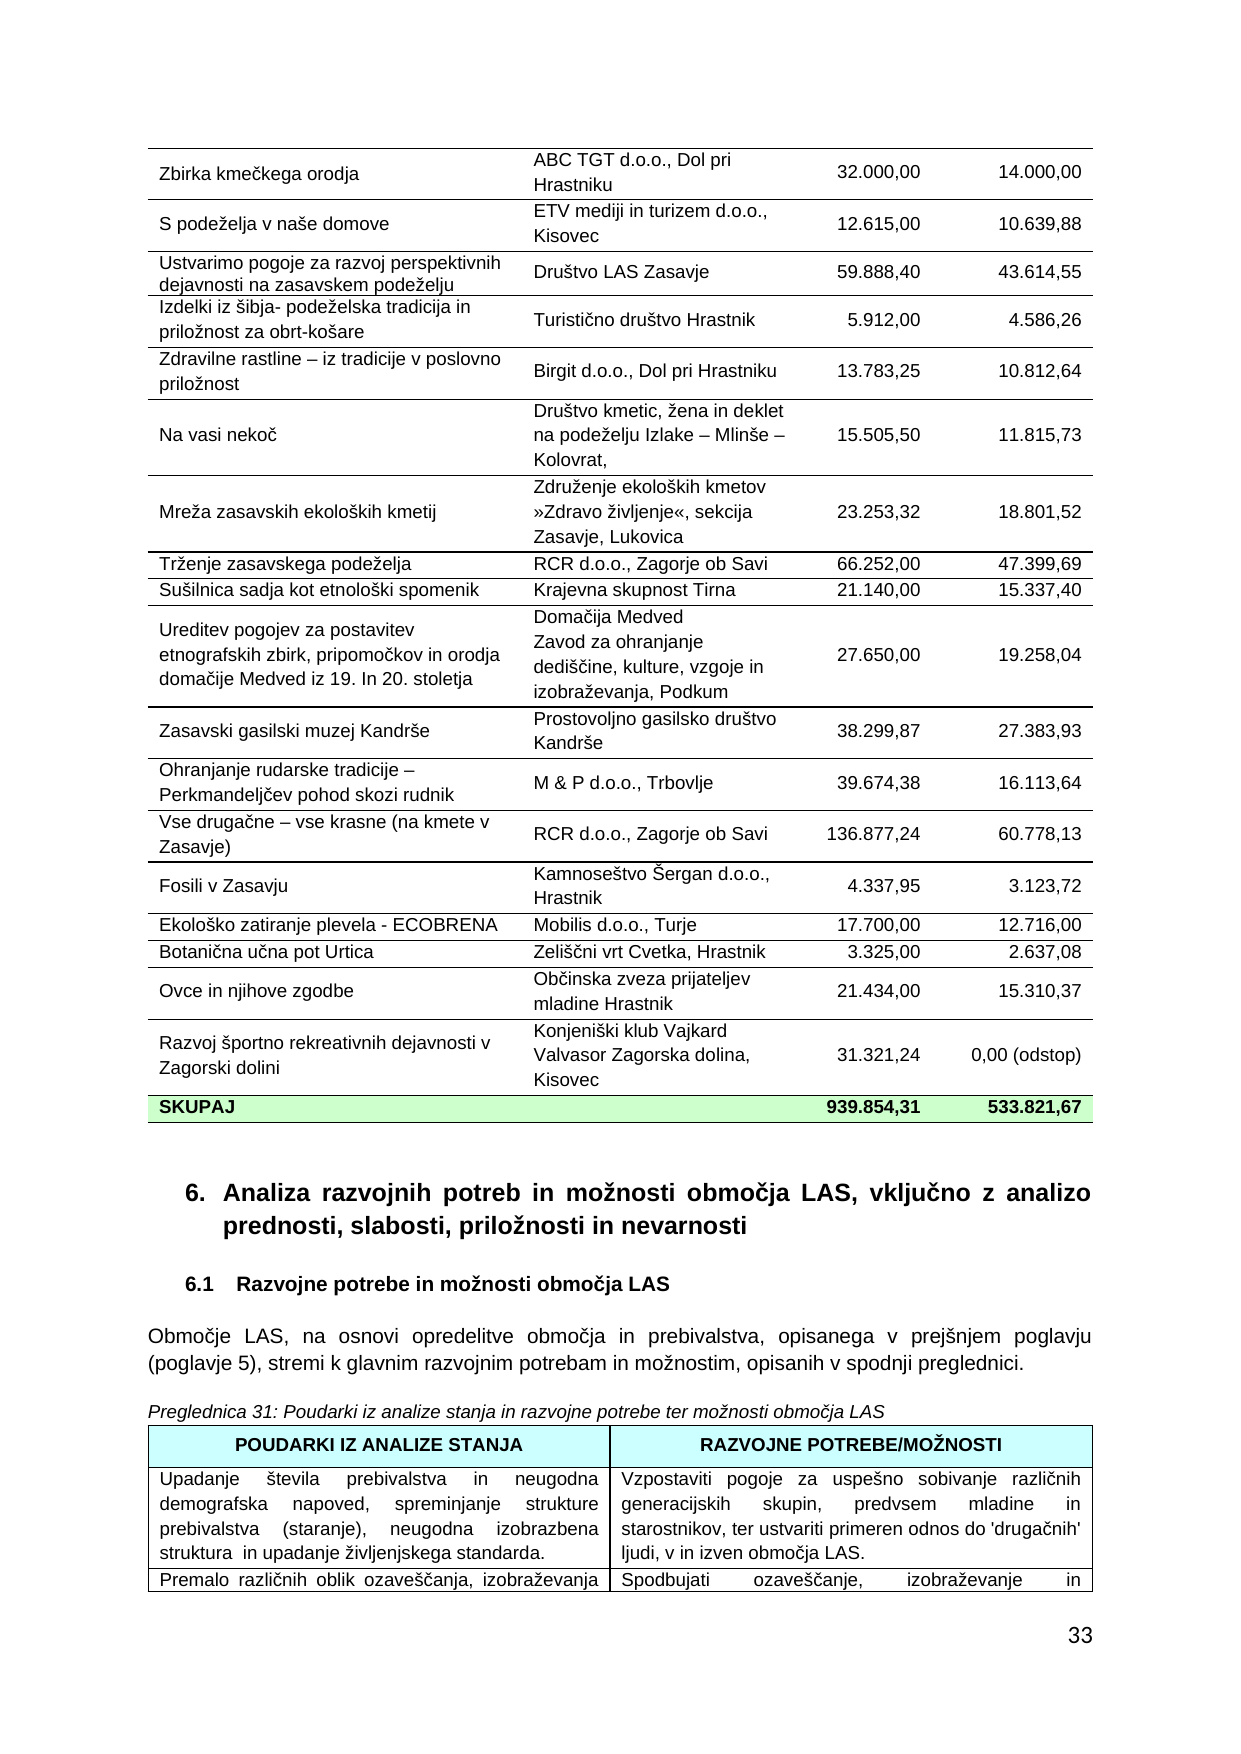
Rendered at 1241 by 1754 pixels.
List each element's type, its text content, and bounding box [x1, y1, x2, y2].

table_cell Ohranjanje rudarske tradicije – Perkmandeljčev pohod skozi rudnik [148, 759, 522, 810]
table_cell Domačija Medved Zavod za ohranjanje dediščine, kulture, vzgoje in izobraževanja, Podkum [522, 606, 799, 706]
table_cell RCR d.o.o., Zagorje ob Savi [522, 553, 799, 578]
table_cell Botanična učna pot Urtica [148, 941, 522, 967]
table_cell Fosili v Zasavju [148, 863, 522, 913]
table_cell 60.778,13 [931, 811, 1093, 861]
table_cell Vzpostaviti pogoje za uspešno sobivanje različnih generacijskih skupin, predvsem mladine in starostnikov, ter ustvariti primeren odnos do 'drugačnih' ljudi, v in izven območja LAS. [611, 1468, 1092, 1568]
table_cell ETV mediji in turizem d.o.o., Kisovec [522, 200, 799, 251]
table_cell 15.505,50 [799, 400, 931, 475]
subtitle Analiza razvojnih potreb in možnosti območja LAS, vključno z analizo prednosti, slabosti, priložnosti in nevarnosti [185, 1178, 1093, 1239]
table_cell M & P d.o.o., Trbovlje [522, 759, 799, 810]
table_cell Združenje ekoloških kmetov »Zdravo življenje«, sekcija Zasavje, Lukovica [522, 476, 799, 551]
table_cell Razvoj športno rekreativnih dejavnosti v Zagorski dolini [148, 1020, 522, 1095]
table_cell Mobilis d.o.o., Turje [522, 914, 799, 940]
table_cell SKUPAJ [148, 1096, 522, 1122]
table_cell 27.650,00 [799, 606, 931, 706]
subtitle Razvojne potrebe in možnosti območja LAS [185, 1271, 1093, 1295]
table_cell Ustvarimo pogoje za razvoj perspektivnih dejavnosti na zasavskem podeželju [148, 252, 522, 295]
table_cell S podeželja v naše domove [148, 200, 522, 251]
table_cell 2.637,08 [931, 941, 1093, 967]
table_cell Občinska zveza prijateljev mladine Hrastnik [522, 968, 799, 1018]
table_cell Konjeniški klub Vajkard Valvasor Zagorska dolina, Kisovec [522, 1020, 799, 1095]
table_cell Krajevna skupnost Tirna [522, 579, 799, 605]
table_cell Izdelki iz šibja- podeželska tradicija in priložnost za obrt-košare [148, 296, 522, 347]
table_cell Zeliščni vrt Cvetka, Hrastnik [522, 941, 799, 967]
table_cell Ekološko zatiranje plevela - ECOBRENA [148, 914, 522, 940]
table_cell 32.000,00 [799, 149, 931, 199]
table_cell 59.888,40 [799, 252, 931, 295]
table_cell Birgit d.o.o., Dol pri Hrastniku [522, 348, 799, 398]
table_cell 939.854,31 [799, 1096, 931, 1122]
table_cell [611, 1569, 1092, 1591]
table_cell Prostovoljno gasilsko društvo Kandrše [522, 708, 799, 758]
table_cell 10.639,88 [931, 200, 1093, 251]
table_cell Ovce in njihove zgodbe [148, 968, 522, 1018]
table_cell Mreža zasavskih ekoloških kmetij [148, 476, 522, 551]
table_cell 39.674,38 [799, 759, 931, 810]
table_cell 15.337,40 [931, 579, 1093, 605]
text Območje LAS, na osnovi opredelitve območja in prebivalstva, opisanega v prejšnjem poglavju (poglavje 5), stremi k glavnim razvojnim potrebam in možnostim, opisanih v spodnji preglednici. [148, 1324, 1093, 1375]
table_cell 47.399,69 [931, 553, 1093, 578]
table_cell 18.801,52 [931, 476, 1093, 551]
table_cell 21.434,00 [799, 968, 931, 1018]
table_cell RCR d.o.o., Zagorje ob Savi [522, 811, 799, 861]
table_cell Zasavski gasilski muzej Kandrše [148, 708, 522, 758]
table_cell 66.252,00 [799, 553, 931, 578]
text Preglednica 31: Poudarki iz analize stanja in razvojne potrebe ter možnosti območja LAS [148, 1401, 1093, 1422]
table_cell Društvo LAS Zasavje [522, 252, 799, 295]
table_cell 0,00 (odstop) [931, 1020, 1093, 1095]
table_cell Turistično društvo Hrastnik [522, 296, 799, 347]
table_cell Ureditev pogojev za postavitev etnografskih zbirk, pripomočkov in orodja domačije Medved iz 19. In 20. stoletja [148, 606, 522, 706]
table_cell 15.310,37 [931, 968, 1093, 1018]
table_cell 4.586,26 [931, 296, 1093, 347]
table_cell Sušilnica sadja kot etnološki spomenik [148, 579, 522, 605]
table_cell 23.253,32 [799, 476, 931, 551]
table_cell 11.815,73 [931, 400, 1093, 475]
table_cell 17.700,00 [799, 914, 931, 940]
table_header POUDARKI IZ ANALIZE STANJA [149, 1426, 609, 1467]
table_cell 43.614,55 [931, 252, 1093, 295]
table_cell 3.123,72 [931, 863, 1093, 913]
table_cell Zdravilne rastline – iz tradicije v poslovno priložnost [148, 348, 522, 398]
table_cell 19.258,04 [931, 606, 1093, 706]
table_cell 12.615,00 [799, 200, 931, 251]
table_cell [522, 1096, 799, 1122]
table_cell 38.299,87 [799, 708, 931, 758]
table_cell 14.000,00 [931, 149, 1093, 199]
table_header RAZVOJNE POTREBE/MOŽNOSTI [611, 1426, 1092, 1467]
table_cell 21.140,00 [799, 579, 931, 605]
table_cell 27.383,93 [931, 708, 1093, 758]
table_cell 12.716,00 [931, 914, 1093, 940]
table_cell 533.821,67 [931, 1096, 1093, 1122]
table_cell 3.325,00 [799, 941, 931, 967]
table_cell Vse drugačne – vse krasne (na kmete v Zasavje) [148, 811, 522, 861]
table_cell 4.337,95 [799, 863, 931, 913]
table_cell 13.783,25 [799, 348, 931, 398]
table_cell 10.812,64 [931, 348, 1093, 398]
table_cell Trženje zasavskega podeželja [148, 553, 522, 578]
table_cell Kamnoseštvo Šergan d.o.o., Hrastnik [522, 863, 799, 913]
table_cell Zbirka kmečkega orodja [148, 149, 522, 199]
table_cell 136.877,24 [799, 811, 931, 861]
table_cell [149, 1569, 609, 1591]
table_cell Upadanje števila prebivalstva in neugodna demografska napoved, spreminjanje strukture prebivalstva (staranje), neugodna izobrazbena struktura in upadanje življenjskega standarda. [149, 1468, 609, 1568]
table_cell Na vasi nekoč [148, 400, 522, 475]
table_cell 31.321,24 [799, 1020, 931, 1095]
table_cell Društvo kmetic, žena in deklet na podeželju Izlake – Mlinše – Kolovrat, [522, 400, 799, 475]
table_cell 16.113,64 [931, 759, 1093, 810]
table_cell 5.912,00 [799, 296, 931, 347]
table_cell ABC TGT d.o.o., Dol pri Hrastniku [522, 149, 799, 199]
